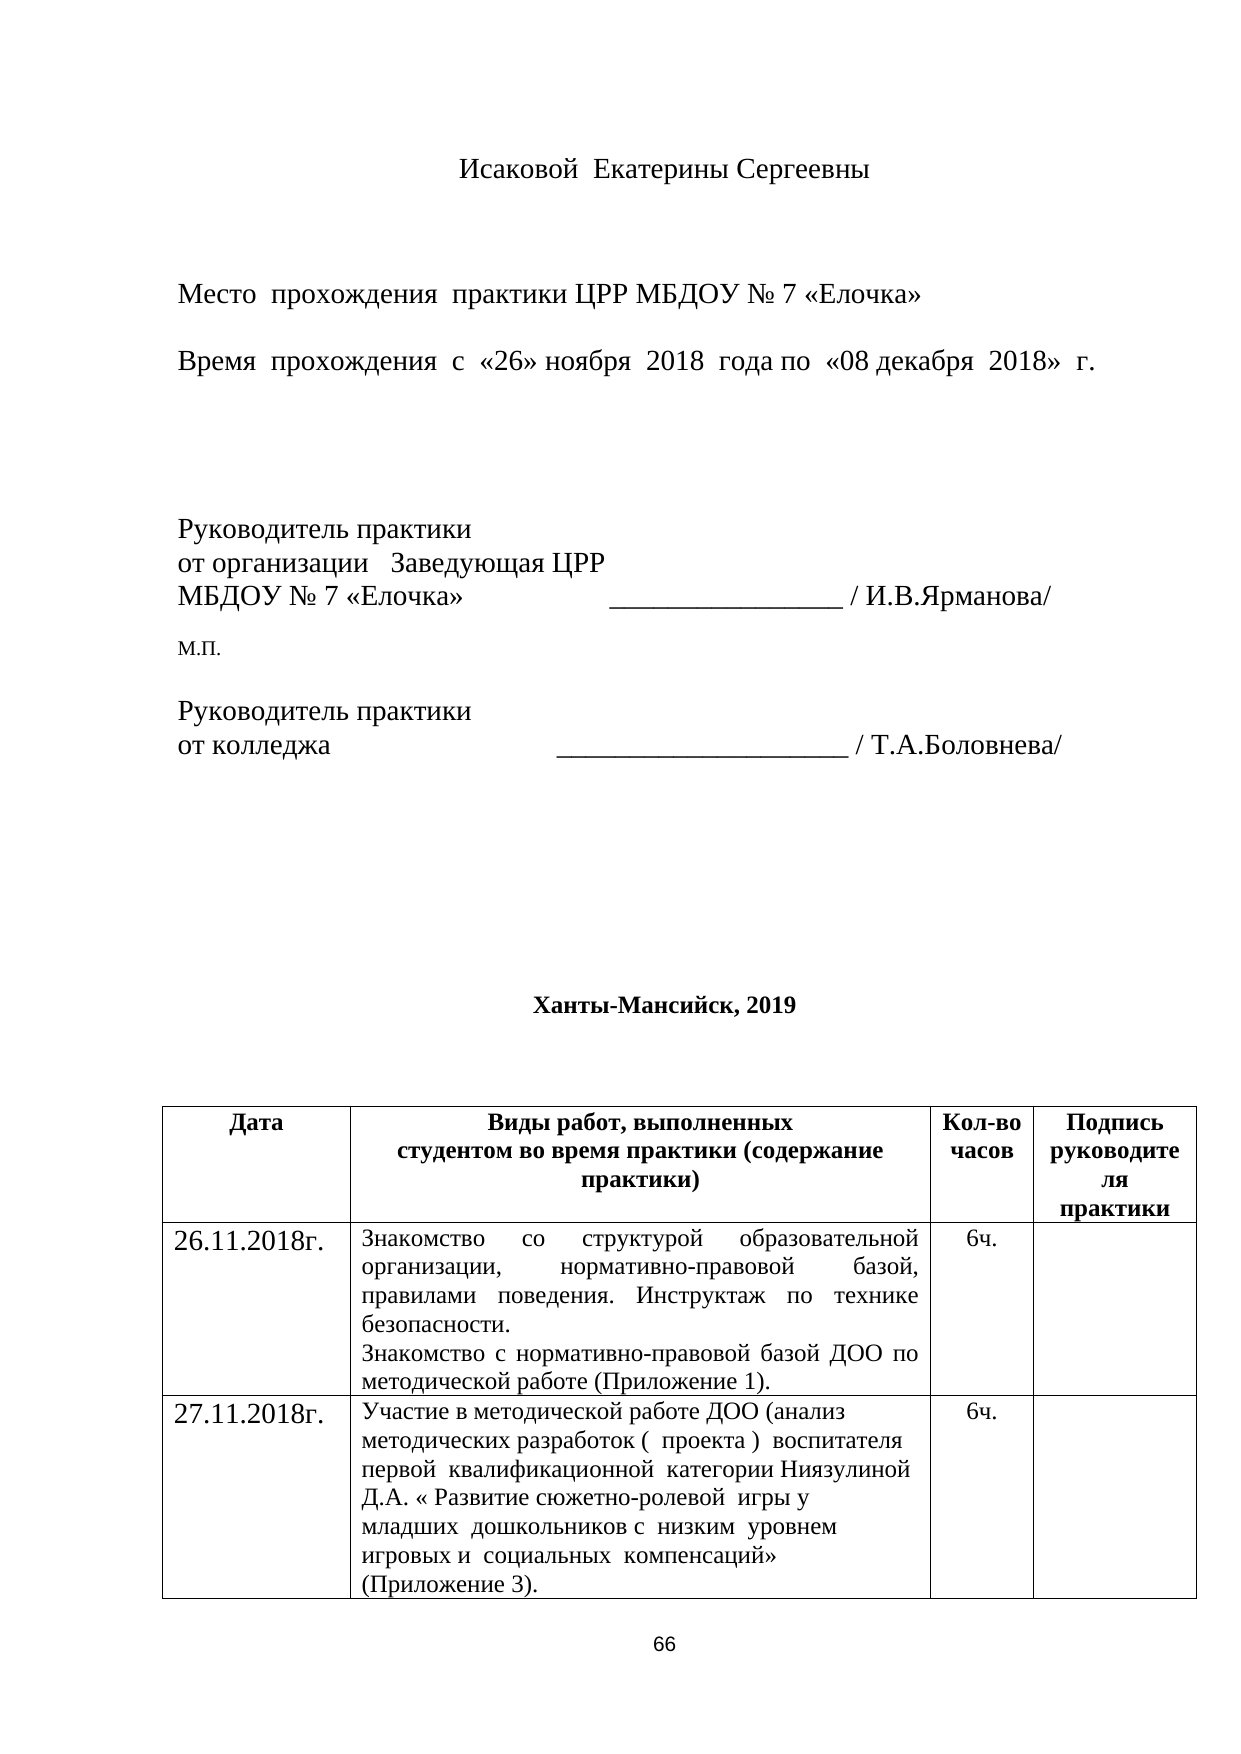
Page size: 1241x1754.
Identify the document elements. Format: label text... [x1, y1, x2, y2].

table_cell 6ч. [931, 1396, 1033, 1597]
table_header Дата [163, 1107, 350, 1222]
text МБДОУ № 7 «Елочка» ________________ / И.В.Ярманова/ [177, 578, 1152, 612]
table_cell 26.11.2018г. [163, 1223, 350, 1395]
text Ханты-Мансийск, 2019 [177, 991, 1152, 1019]
text М.П. [177, 636, 1152, 660]
text от колледжа ____________________ / Т.А.Боловнева/ [177, 727, 1152, 761]
text Руководитель практики [177, 693, 1152, 727]
text от организации Заведующая ЦРР [177, 545, 1152, 578]
table_cell Знакомство со структурой образовательной организации, нормативно-правовой базой, правилами поведения. Инструктаж по технике безопасности. Знакомство с нормативно-правовой базой ДОО по методической работе (Приложение 1). [351, 1223, 930, 1395]
table_cell 6ч. [931, 1223, 1033, 1395]
text Время прохождения с «26» ноября 2018 года по «08 декабря 2018» г. [177, 343, 1152, 377]
text Исаковой Екатерины Сергеевны [177, 152, 1152, 185]
table_cell [1034, 1223, 1196, 1395]
table_cell [1034, 1396, 1196, 1597]
table_cell 27.11.2018г. [163, 1396, 350, 1597]
text Место прохождения практики ЦРР МБДОУ № 7 «Елочка» [177, 276, 1152, 310]
text Руководитель практики [177, 511, 1152, 545]
table_header Виды работ, выполненных студентом во время практики (содержание практики) [351, 1107, 930, 1222]
table_header Подпись руководителя практики [1034, 1107, 1196, 1222]
table_cell Участие в методической работе ДОО (анализ методических разработок ( проекта ) воспитателя первой квалификационной категории Ниязулиной Д.А. « Развитие сюжетно-ролевой игры у младших дошкольников с низким уровнем игровых и социальных компенсаций» (Приложение 3). [351, 1396, 930, 1597]
table_header Кол-во часов [931, 1107, 1033, 1222]
